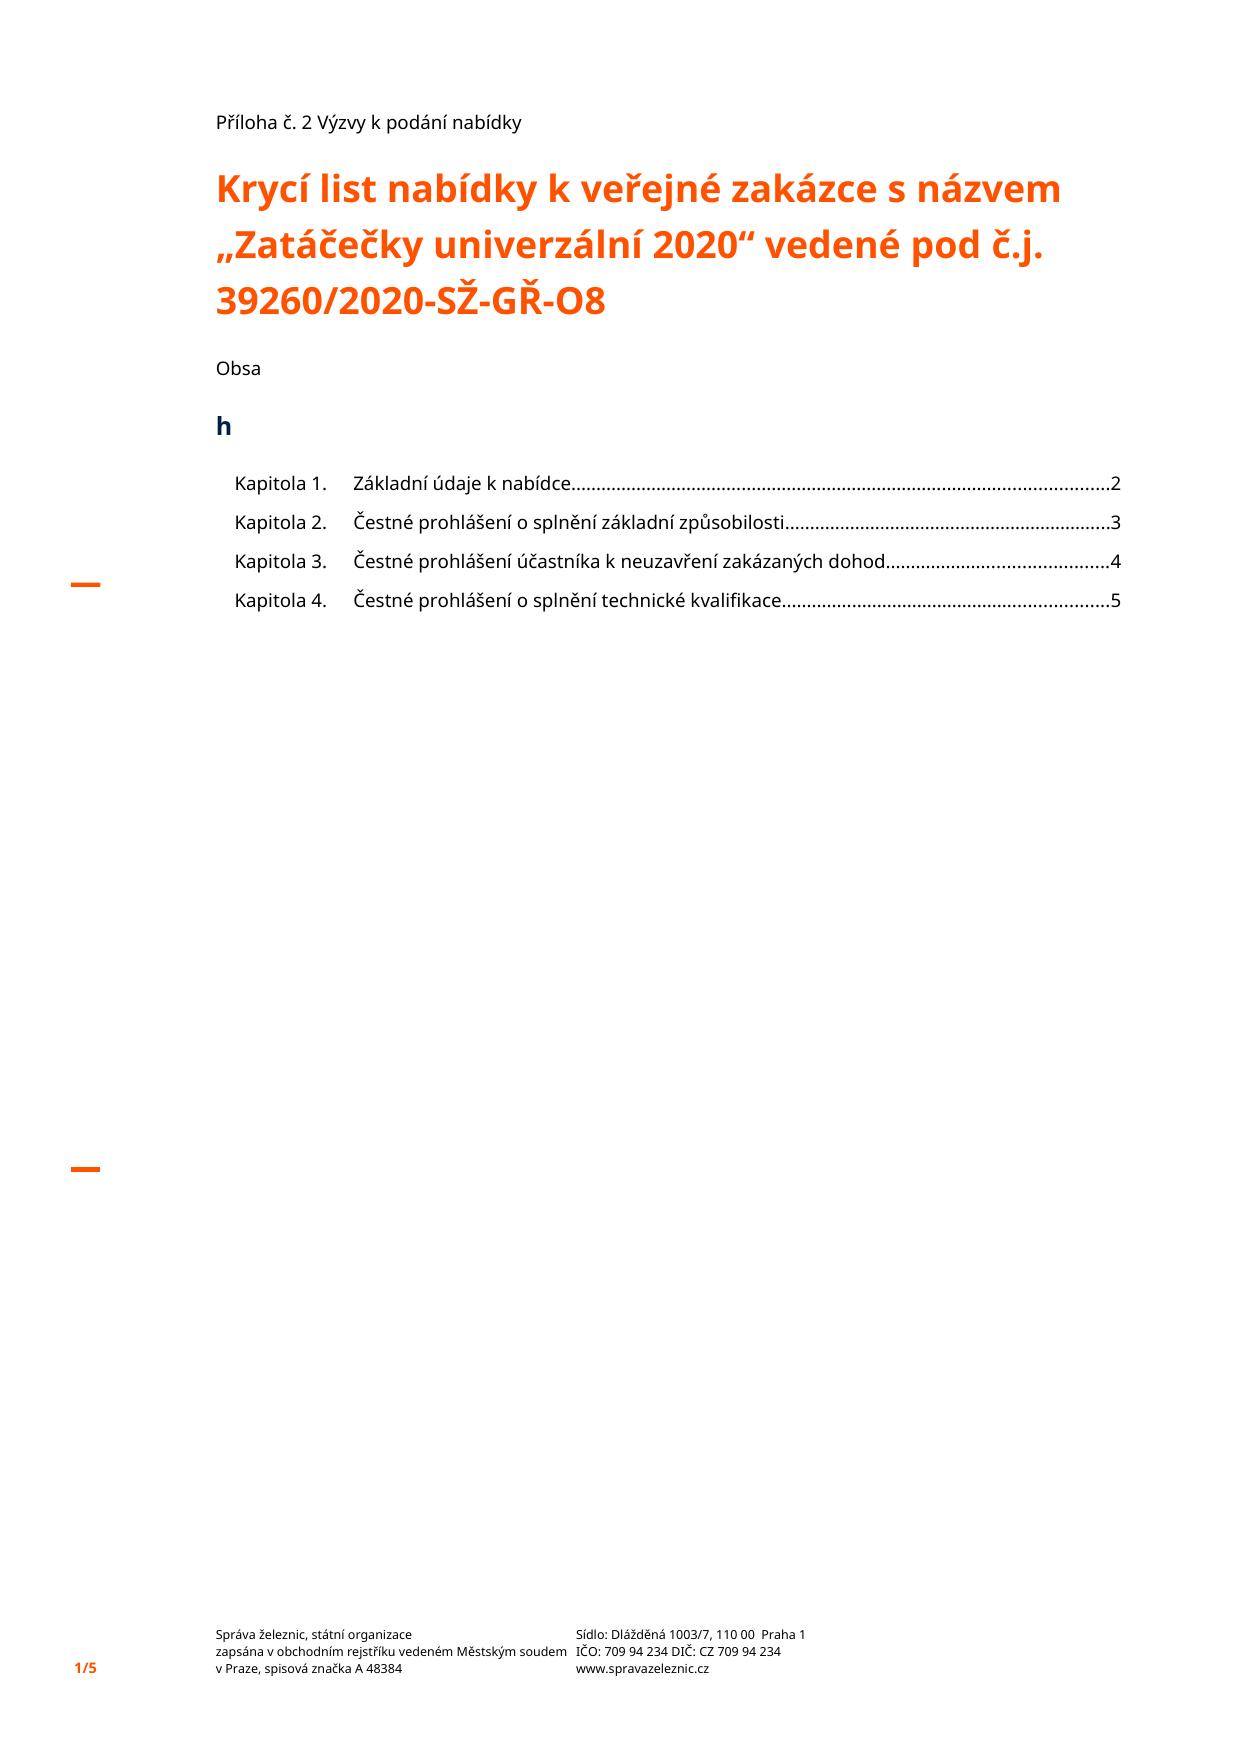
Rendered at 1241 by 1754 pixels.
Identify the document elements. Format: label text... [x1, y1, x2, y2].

text Příloha č. 2 Výzvy k podání nabídky [216, 109, 1122, 135]
text Krycí list nabídky k veřejné zakázce s názvem „Zatáčečky univerzální 2020“ vedené pod č.j. 39260/2020-SŽ-GŘ-O8 [216, 162, 1122, 326]
